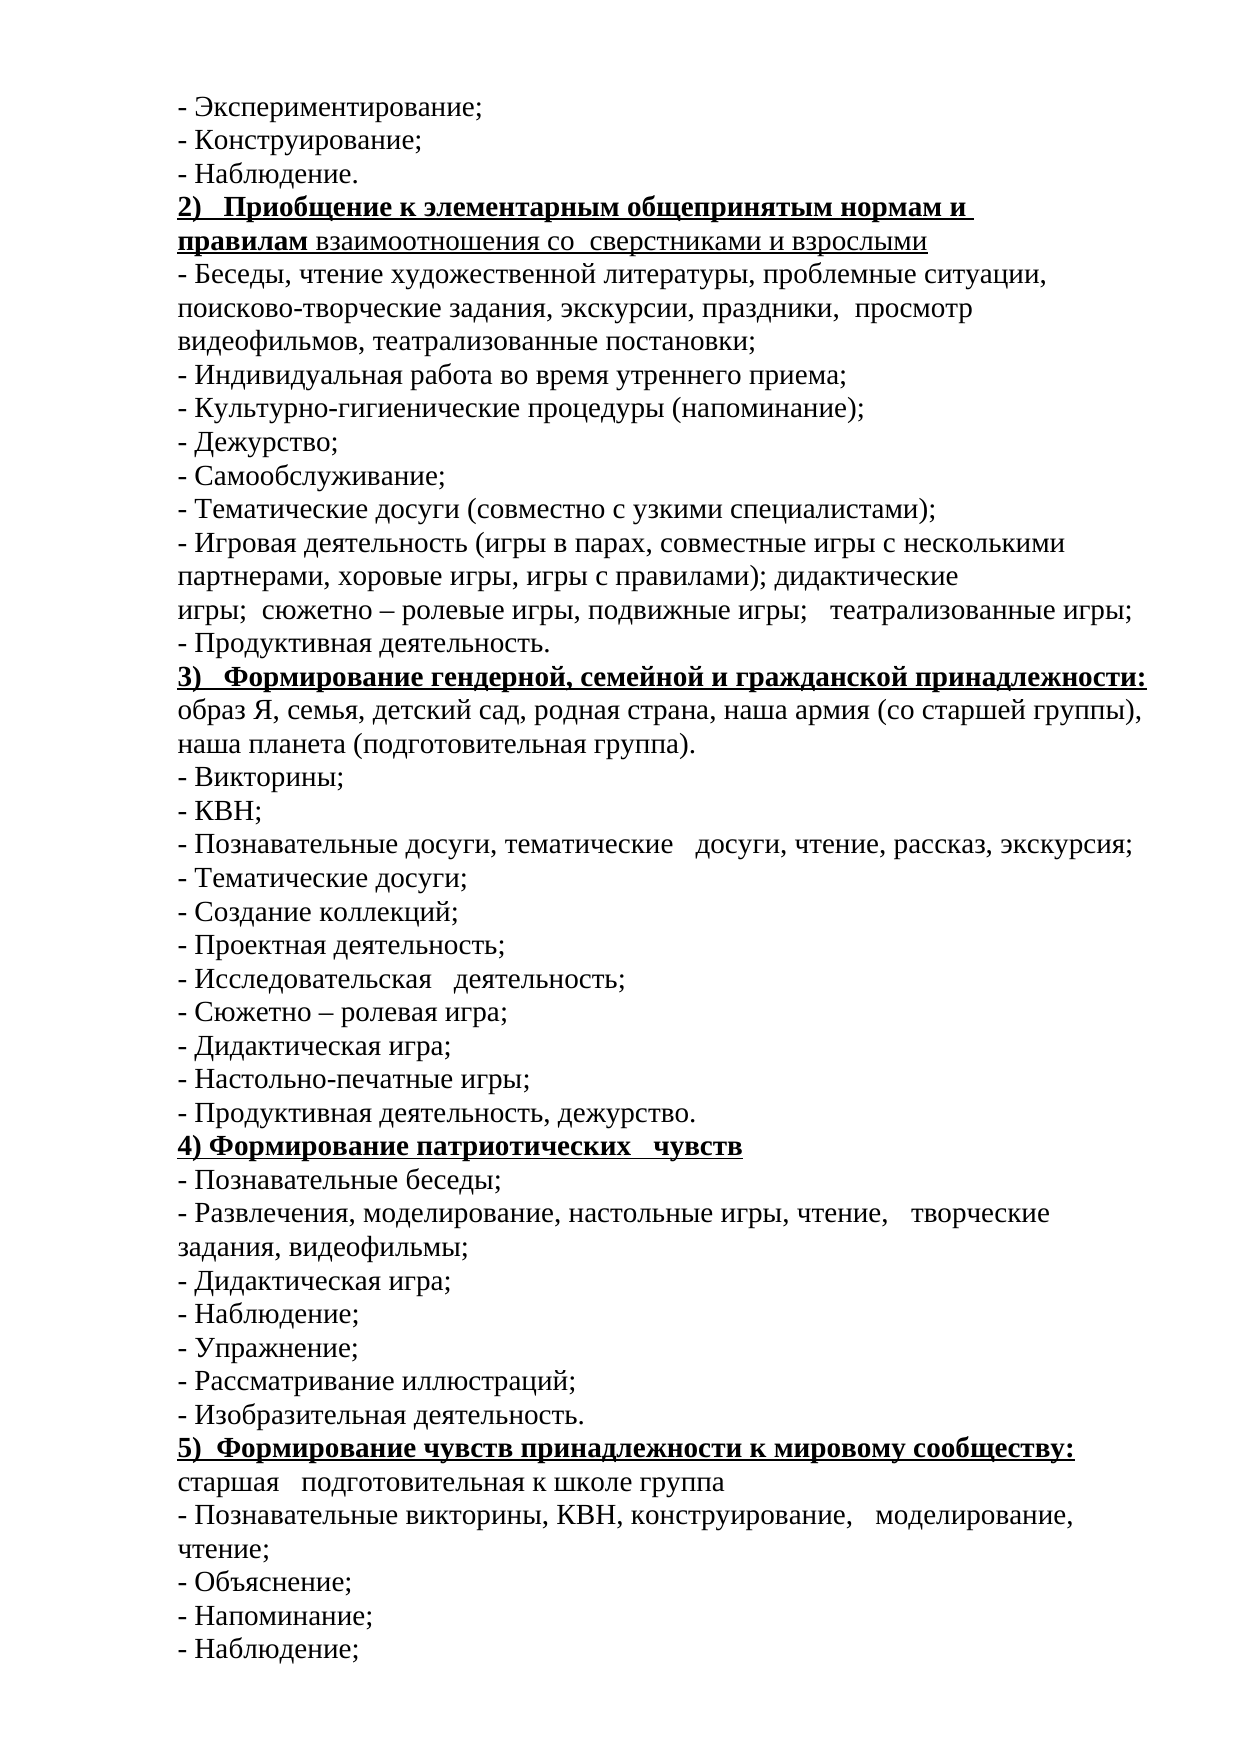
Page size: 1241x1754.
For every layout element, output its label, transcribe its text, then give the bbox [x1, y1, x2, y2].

text - Создание коллекций; [177, 894, 1152, 927]
text - Наблюдение; [177, 1296, 1152, 1330]
text - Напоминание; [177, 1598, 1152, 1632]
text - Развлечения, моделирование, настольные игры, чтение, творческие задания, видеофильмы; [177, 1196, 1152, 1263]
text старшая подготовительная к школе группа [177, 1464, 1152, 1497]
text - Дидактическая игра; [177, 1028, 1152, 1061]
text - Экспериментирование; [177, 89, 1152, 122]
text - Изобразительная деятельность. [177, 1397, 1152, 1430]
text - Познавательные беседы; [177, 1162, 1152, 1196]
text - Познавательные викторины, КВН, конструирование, моделирование, чтение; [177, 1497, 1152, 1564]
text - Беседы, чтение художественной литературы, проблемные ситуации, поисково-творческие задания, экскурсии, праздники, просмотр видеофильмов, театрализованные постановки; [177, 256, 1152, 357]
text 4) Формирование патриотических чувств [177, 1128, 1152, 1162]
text - Познавательные досуги, тематические досуги, чтение, рассказ, экскурсия; [177, 827, 1152, 860]
text - Индивидуальная работа во время утреннего приема; [177, 357, 1152, 391]
text - Тематические досуги (совместно с узкими специалистами); [177, 491, 1152, 525]
text - Наблюдение; [177, 1632, 1152, 1665]
text - Исследовательская деятельность; [177, 961, 1152, 994]
text - Дежурство; [177, 424, 1152, 458]
text - КВН; [177, 793, 1152, 827]
text 3) Формирование гендерной, семейной и гражданской принадлежности: [177, 659, 1152, 692]
text - Настольно-печатные игры; [177, 1061, 1152, 1095]
text - Продуктивная деятельность. [177, 625, 1152, 659]
text - Игровая деятельность (игры в парах, совместные игры с несколькими партнерами, хоровые игры, игры с правилами); дидактические игры; сюжетно – ролевые игры, подвижные игры; театрализованные игры; [177, 525, 1152, 625]
text образ Я, семья, детский сад, родная страна, наша армия (со старшей группы), наша планета (подготовительная группа). [177, 692, 1152, 759]
text - Объяснение; [177, 1564, 1152, 1598]
text 2) Приобщение к элементарным общепринятым нормам и правилам взаимоотношения со сверстниками и взрослыми [177, 189, 1152, 256]
text - Наблюдение. [177, 156, 1152, 189]
text - Продуктивная деятельность, дежурство. [177, 1095, 1152, 1128]
text - Дидактическая игра; [177, 1263, 1152, 1296]
text - Сюжетно – ролевая игра; [177, 994, 1152, 1028]
text - Упражнение; [177, 1330, 1152, 1363]
text - Конструирование; [177, 122, 1152, 156]
text - Проектная деятельность; [177, 927, 1152, 961]
text - Самообслуживание; [177, 458, 1152, 491]
text - Культурно-гигиенические процедуры (напоминание); [177, 391, 1152, 424]
text 5) Формирование чувств принадлежности к мировому сообществу: [177, 1430, 1152, 1464]
text - Тематические досуги; [177, 860, 1152, 894]
text - Рассматривание иллюстраций; [177, 1363, 1152, 1397]
text - Викторины; [177, 759, 1152, 793]
